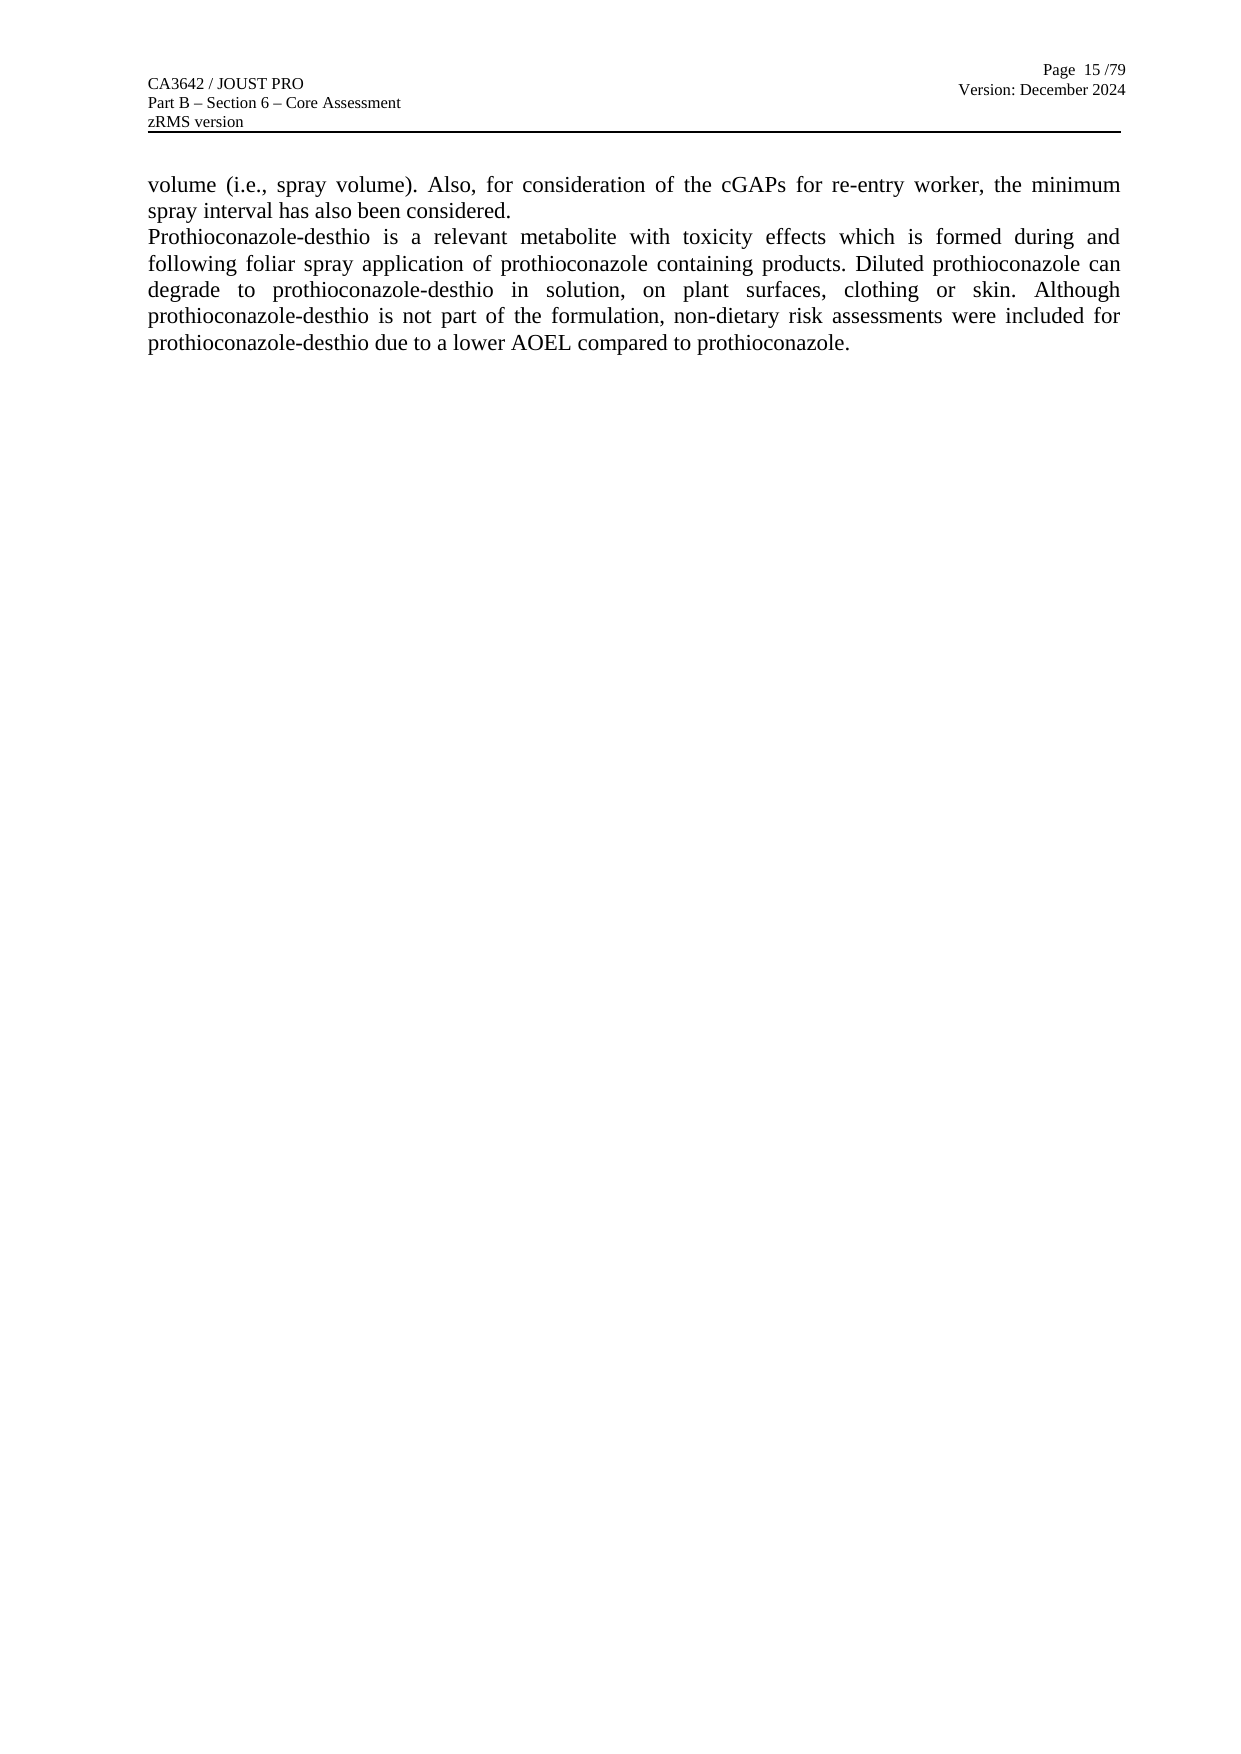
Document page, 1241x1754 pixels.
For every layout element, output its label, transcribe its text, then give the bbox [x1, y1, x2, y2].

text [148, 171, 1122, 223]
text Prothioconazole-desthio is a relevant metabolite with toxicity effects which is formed during and following foliar spray application of prothioconazole containing products. Diluted prothioconazole can degrade to prothioconazole-desthio in solution, on plant surfaces, clothing or skin. Although prothioconazole-desthio is not part of the formulation, non-dietary risk assessments were included for prothioconazole-desthio due to a lower AOEL compared to prothioconazole. [148, 223, 1122, 355]
